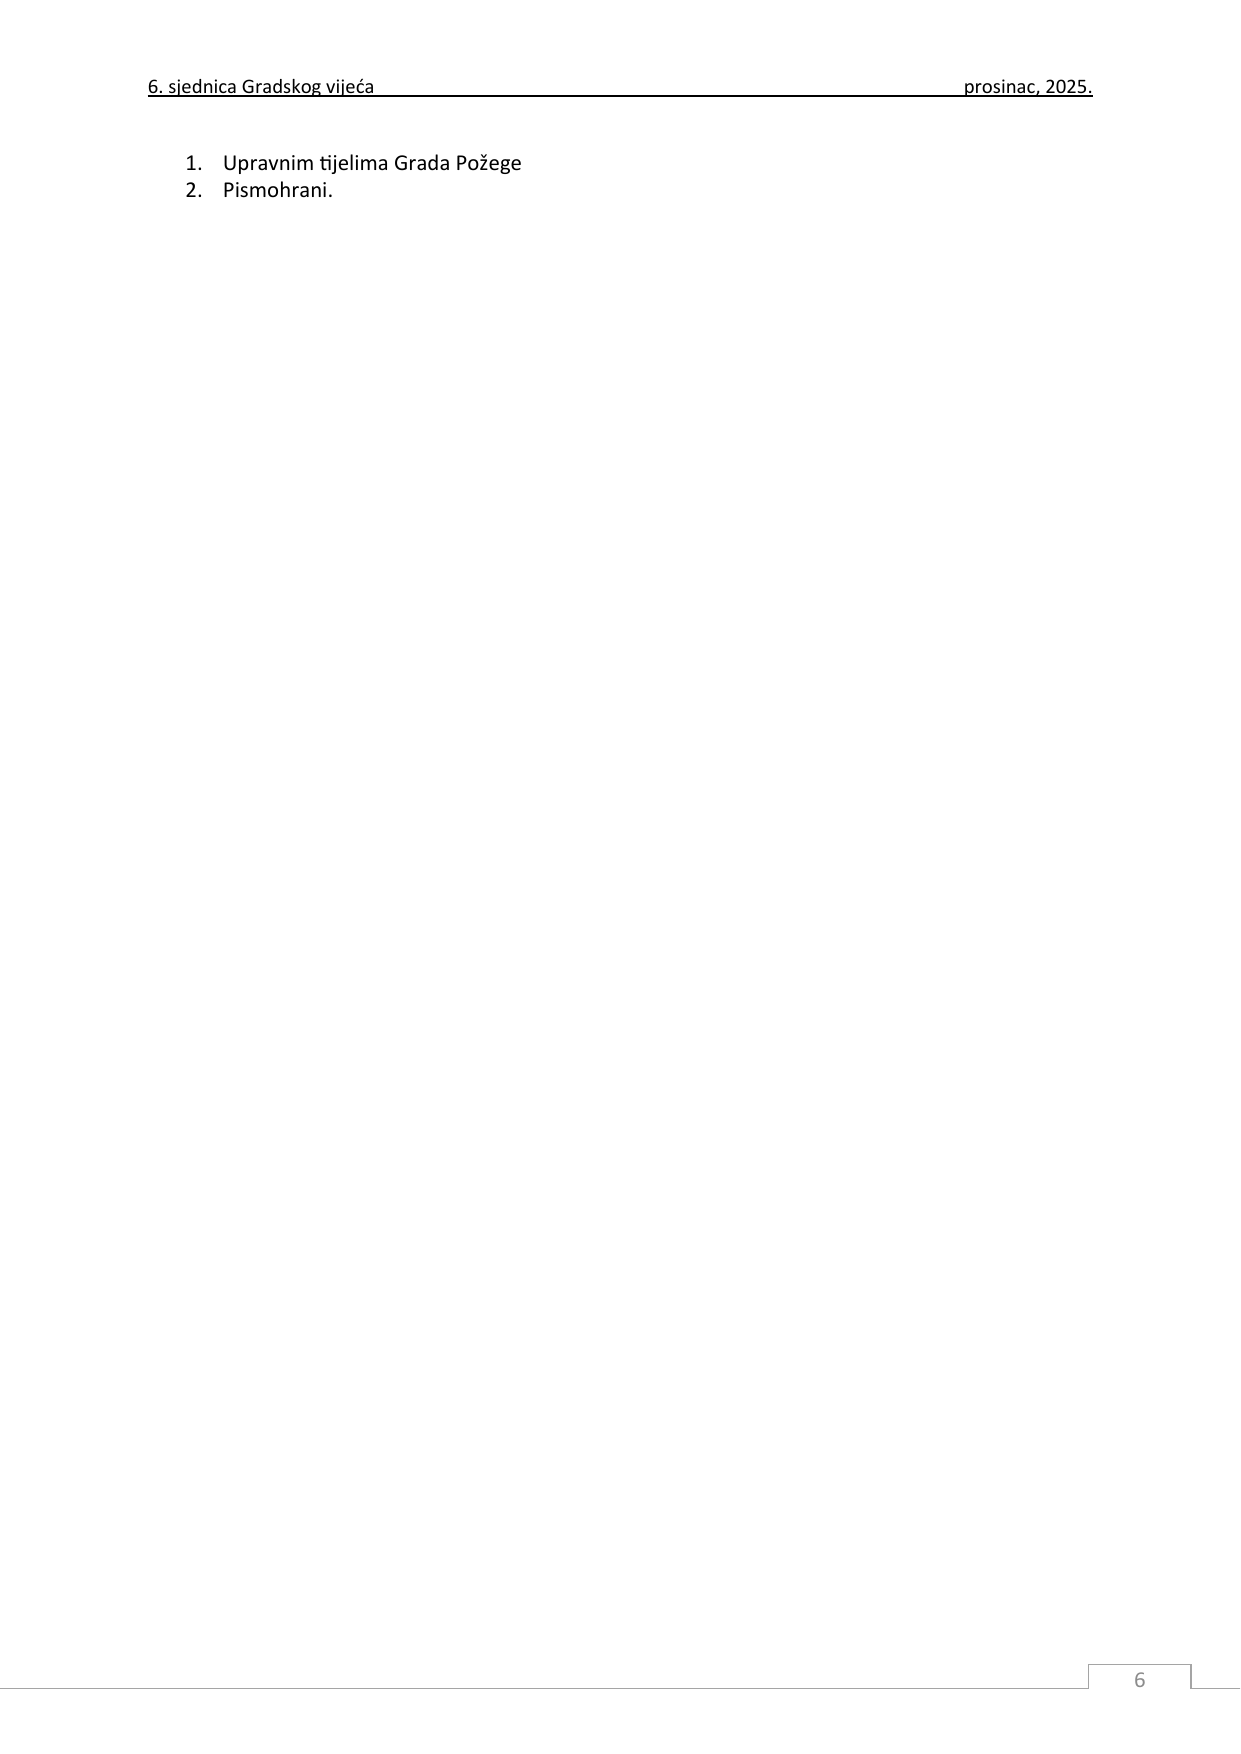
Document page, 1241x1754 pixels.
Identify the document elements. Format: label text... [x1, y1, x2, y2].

list Pismohrani. [185, 176, 1122, 204]
list Upravnim tijelima Grada Požege [185, 148, 1122, 176]
